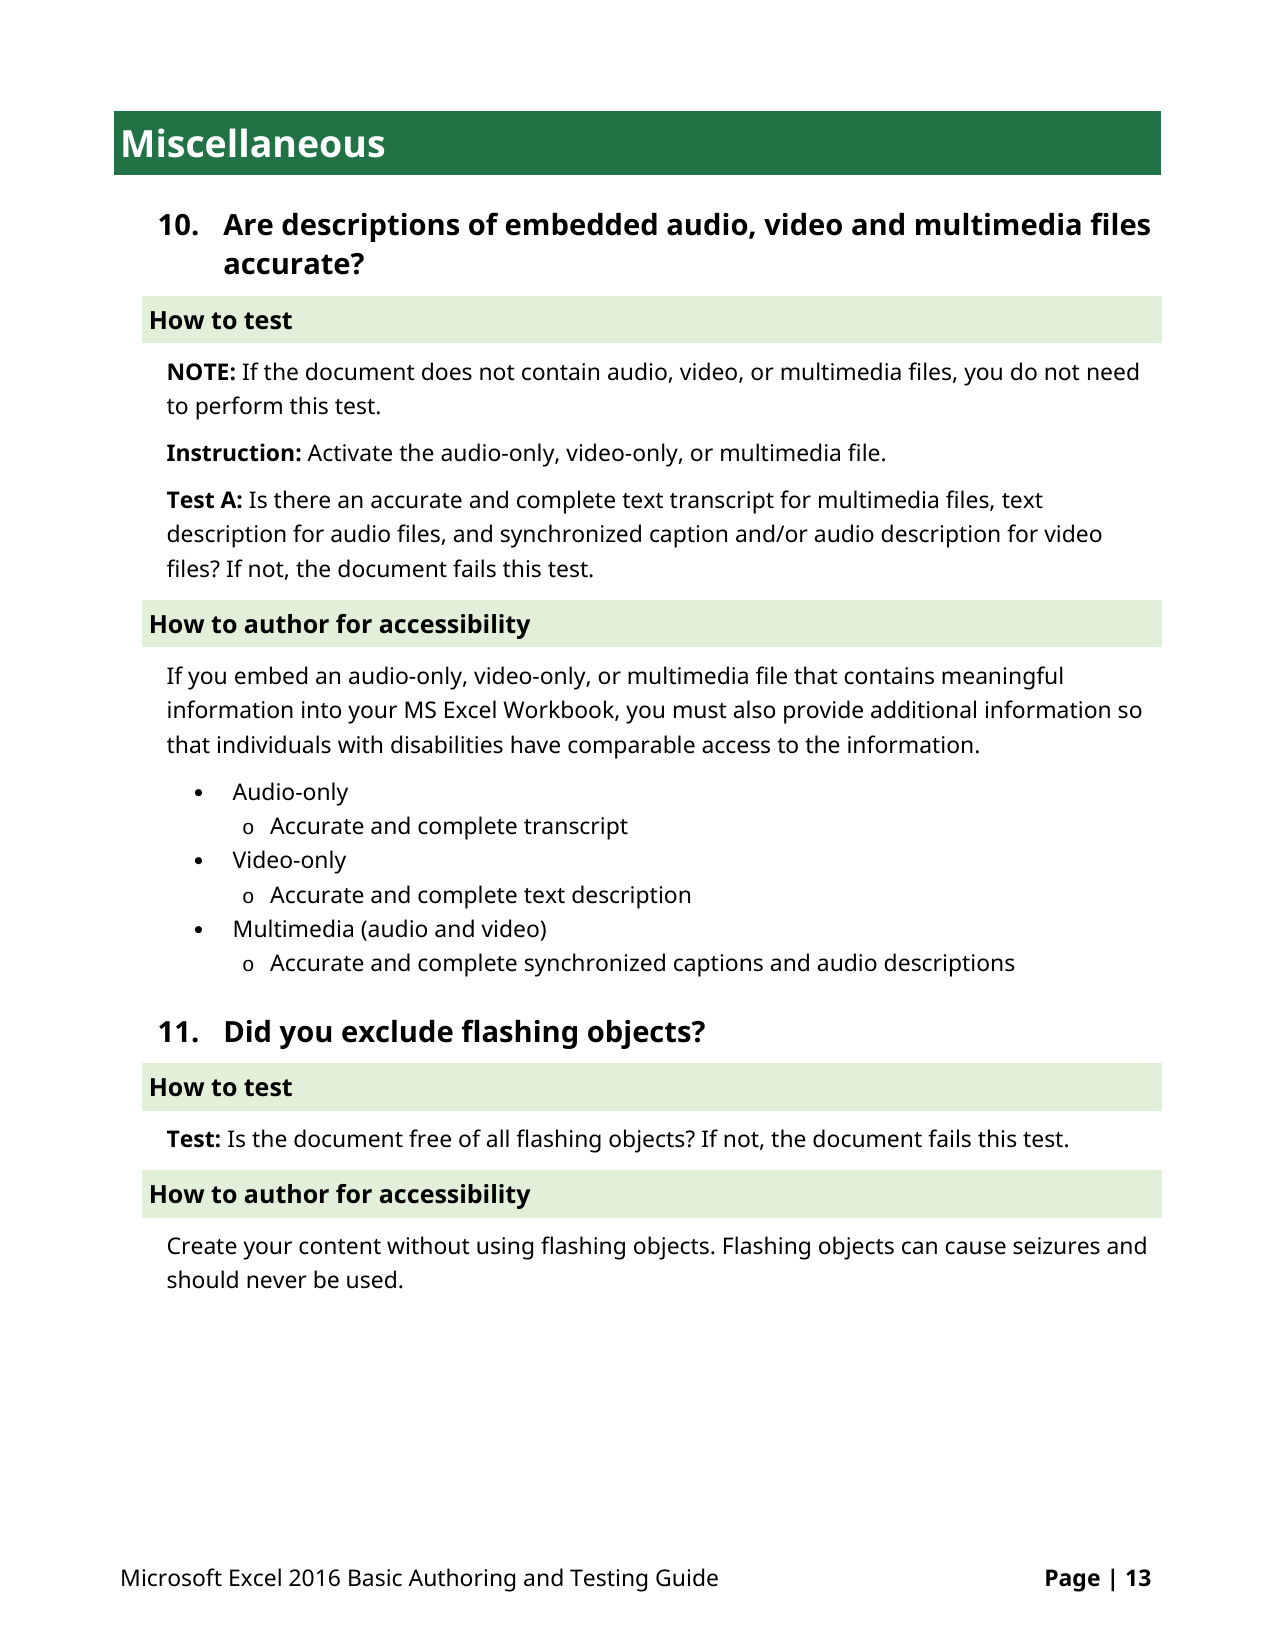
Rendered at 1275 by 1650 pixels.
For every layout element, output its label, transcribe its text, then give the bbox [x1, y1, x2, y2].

list Accurate and complete text description [242, 878, 1155, 910]
list Multimedia (audio and video) [195, 913, 1155, 944]
text Create your content without using flashing objects. Flashing objects can cause seizures and should never be used. [166, 1230, 1155, 1296]
list Video-only [195, 844, 1155, 875]
text How to author for accessibility [147, 605, 1157, 643]
subtitle Are descriptions of embedded audio, video and multimedia files accurate? [157, 204, 1155, 283]
text If you embed an audio-only, video-only, or multimedia file that contains meaningful information into your MS Excel Workbook, you must also provide additional information so that individuals with disabilities have comparable access to the information. [166, 660, 1155, 760]
text How to test [147, 301, 1157, 339]
list Accurate and complete transcript [242, 810, 1155, 841]
text Test: Is the document free of all flashing objects? If not, the document fails this test. [166, 1123, 1155, 1154]
list Audio-only [195, 775, 1155, 807]
list Accurate and complete synchronized captions and audio descriptions [242, 947, 1155, 978]
text Test A: Is there an accurate and complete text transcript for multimedia files, text description for audio files, and synchronized caption and/or audio description for video files? If not, the document fails this test. [166, 484, 1155, 584]
text Instruction: Activate the audio-only, video-only, or multimedia file. [166, 437, 1155, 468]
subtitle Miscellaneous [120, 118, 1155, 168]
text NOTE: If the document does not contain audio, video, or multimedia files, you do not need to perform this test. [166, 356, 1155, 422]
subtitle Did you exclude flashing objects? [157, 1011, 1155, 1051]
text How to author for accessibility [147, 1175, 1157, 1213]
text How to test [147, 1068, 1157, 1106]
